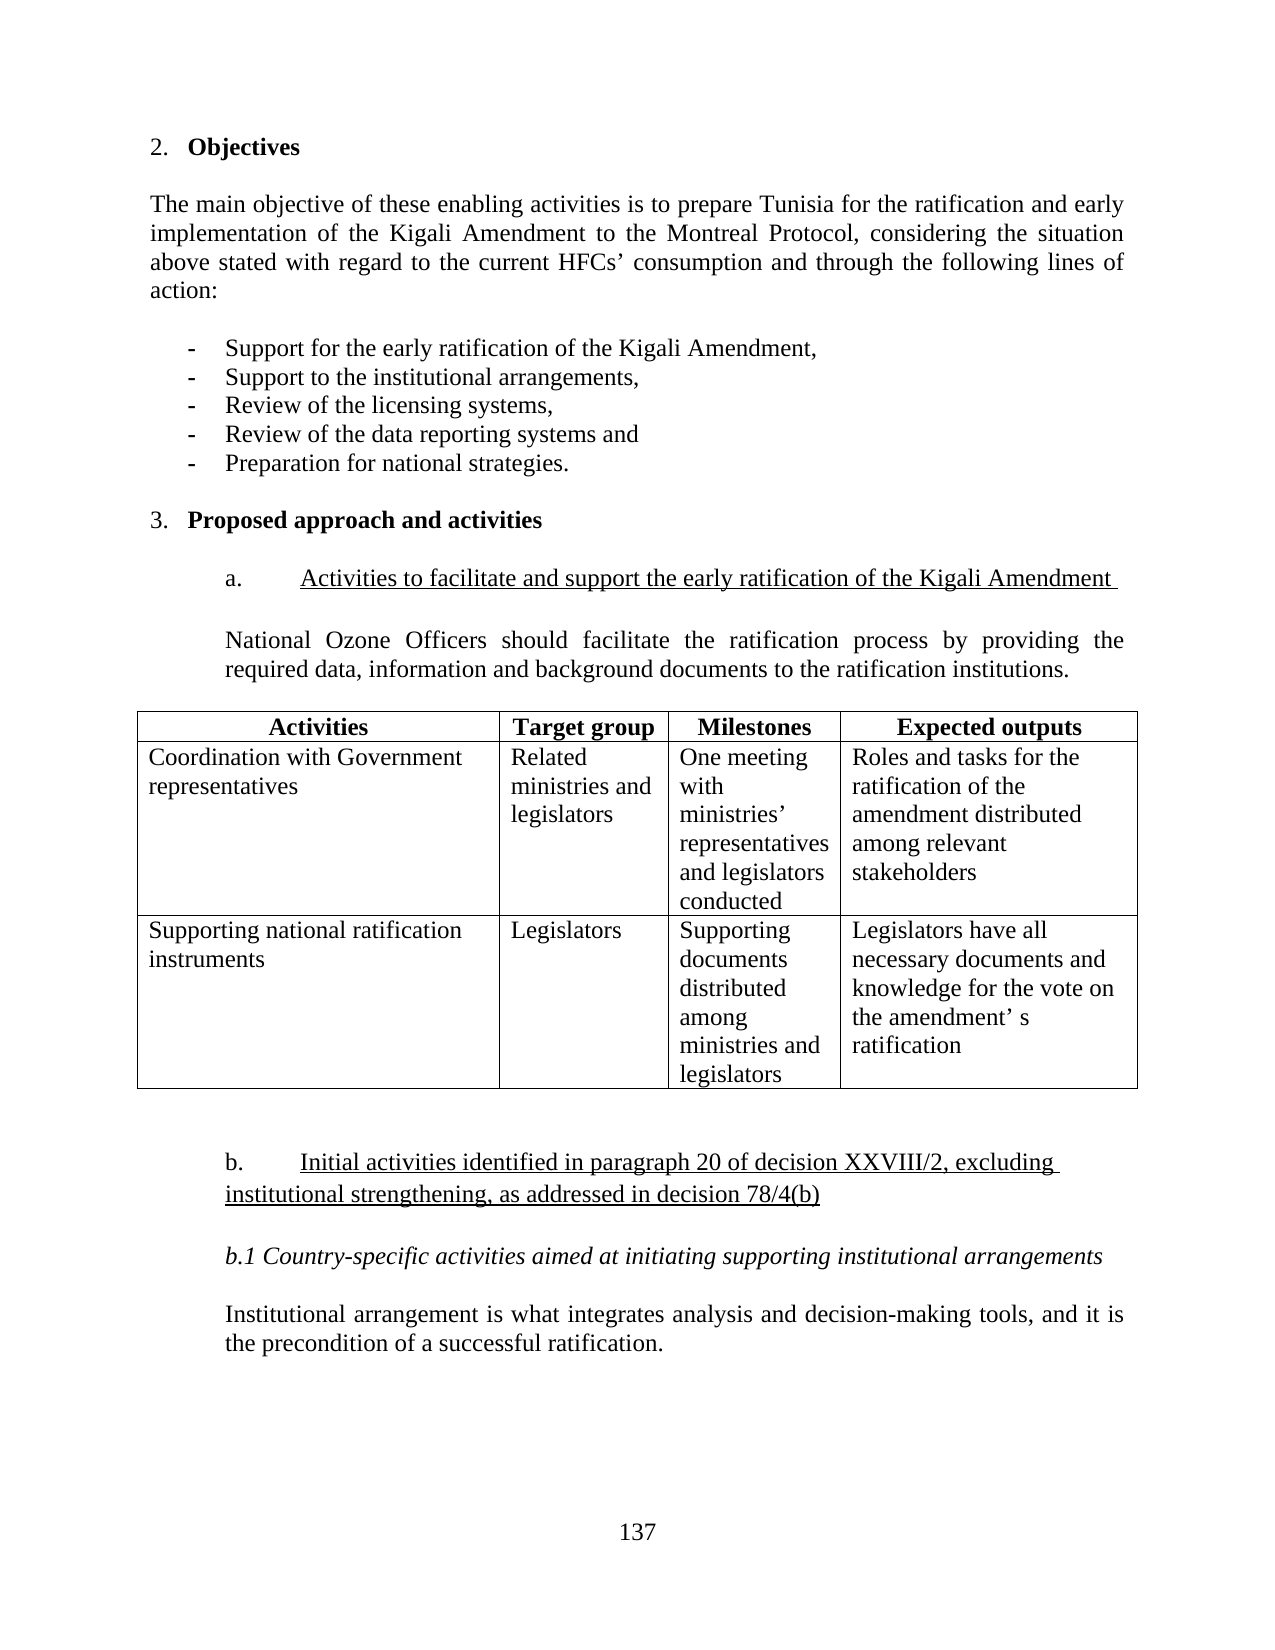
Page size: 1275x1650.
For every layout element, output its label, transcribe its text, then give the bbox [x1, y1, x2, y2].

list Proposed approach and activities [150, 506, 1125, 534]
text Institutional arrangement is what integrates analysis and decision-making tools, and it is the precondition of a successful ratification. [225, 1299, 1125, 1356]
list Support to the institutional arrangements, [187, 362, 1125, 391]
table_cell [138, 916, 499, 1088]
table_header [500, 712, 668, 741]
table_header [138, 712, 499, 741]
list Objectives [150, 132, 1125, 161]
list Activities to facilitate and support the early ratification of the Kigali Amendment [225, 563, 1125, 592]
list Country-specific activities aimed at initiating supporting institutional arrangements [225, 1241, 1125, 1270]
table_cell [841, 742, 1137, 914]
list Initial activities identified in paragraph 20 of decision XXVIII/2, excluding institutional strengthening, as addressed in decision 78/4(b) [225, 1147, 1125, 1208]
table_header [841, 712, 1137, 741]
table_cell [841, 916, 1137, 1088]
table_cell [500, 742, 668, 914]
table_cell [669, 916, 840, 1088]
text The main objective of these enabling activities is to prepare Tunisia for the ratification and early implementation of the Kigali Amendment to the Montreal Protocol, considering the situation above stated with regard to the current HFCs’ consumption and through the following lines of action: [150, 189, 1125, 304]
list Preparation for national strategies. [187, 448, 1125, 477]
list Review of the licensing systems, [187, 391, 1125, 419]
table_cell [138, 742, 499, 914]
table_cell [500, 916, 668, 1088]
list Support for the early ratification of the Kigali Amendment, [187, 333, 1125, 362]
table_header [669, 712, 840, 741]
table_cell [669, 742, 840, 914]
text National Ozone Officers should facilitate the ratification process by providing the required data, information and background documents to the ratification institutions. [225, 625, 1125, 682]
list Review of the data reporting systems and [187, 419, 1125, 448]
